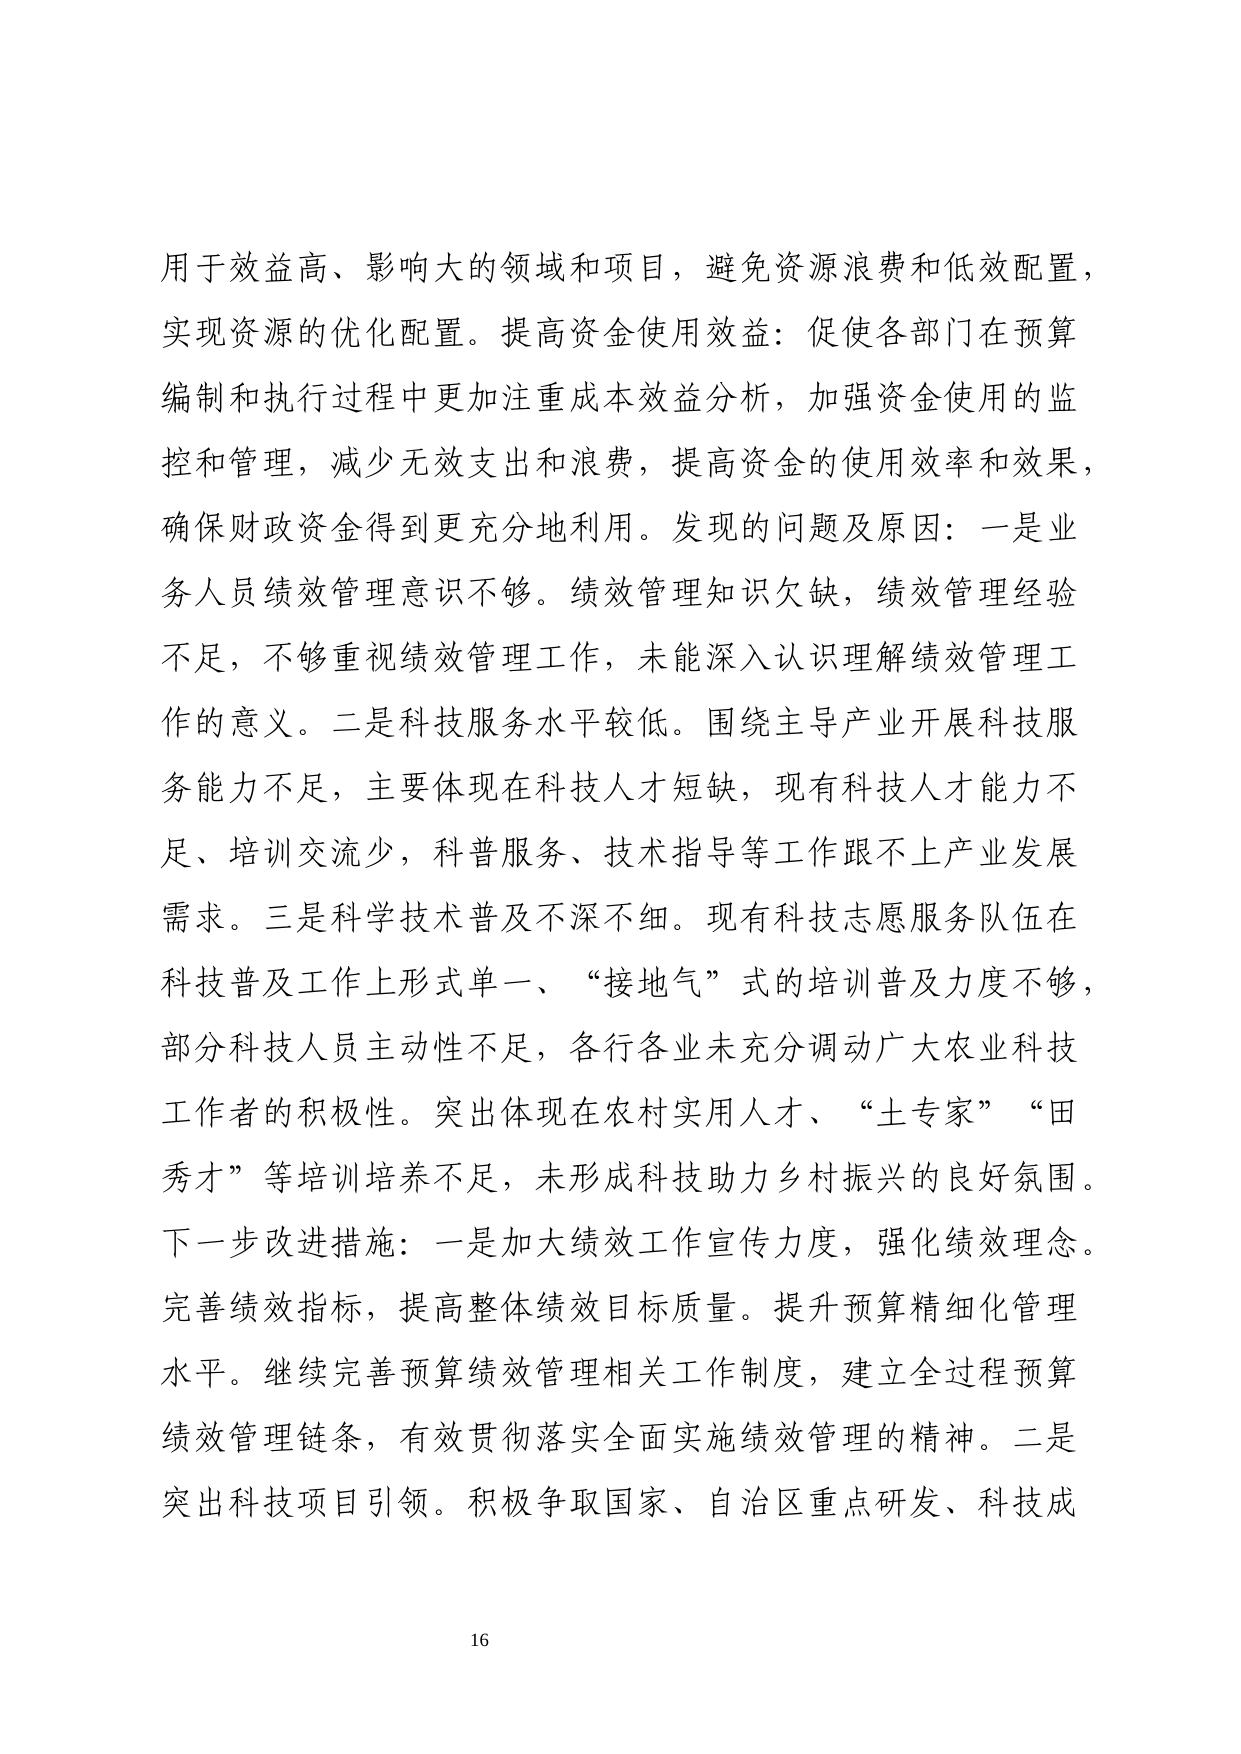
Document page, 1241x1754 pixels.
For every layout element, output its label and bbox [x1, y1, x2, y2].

text [159, 233, 1081, 1533]
